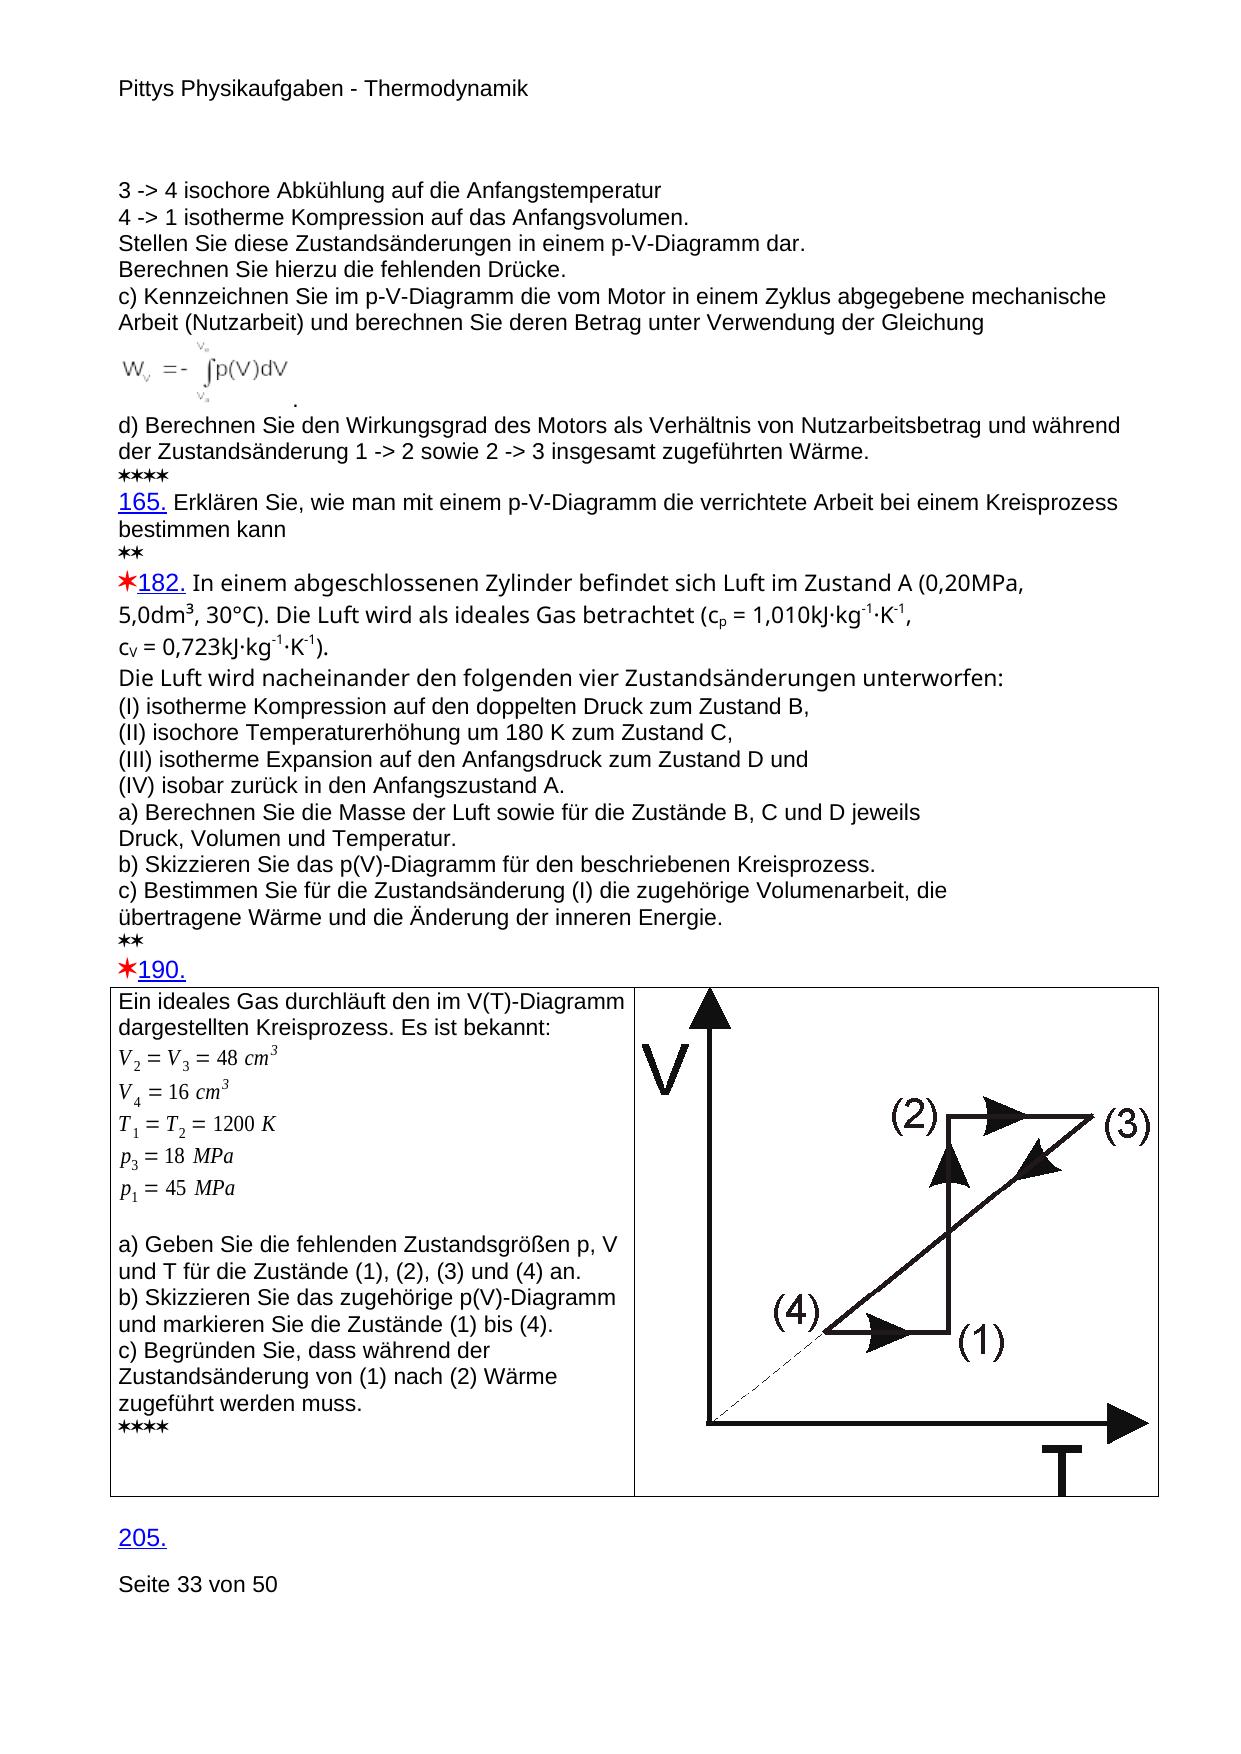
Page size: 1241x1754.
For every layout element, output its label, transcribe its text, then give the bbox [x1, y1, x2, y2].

text (I) isotherme Kompression auf den doppelten Druck zum Zustand B, [118, 693, 1152, 719]
text 205. [118, 1523, 1152, 1552]
picture [642, 987, 1152, 1496]
text (III) isotherme Expansion auf den Anfangsdruck zum Zustand D und [118, 746, 1152, 772]
text c) Bestimmen Sie für die Zustandsänderung (I) die zugehörige Volumenarbeit, die [118, 877, 1152, 904]
text 5,0dm³, 30°C). Die Luft wird als ideales Gas betrachtet (cp = 1,010kJ·kg-1·K-1, [118, 599, 1152, 631]
table_header [635, 988, 642, 1496]
text (II) isochore Temperaturerhöhung um 180 K zum Zustand C, [118, 719, 1152, 746]
text 190. [118, 953, 1152, 987]
text a) Berechnen Sie die Masse der Luft sowie für die Zustände B, C und D jeweils [118, 798, 1152, 825]
table_header [1152, 988, 1158, 1496]
table_header Ein ideales Gas durchläuft den im V(T)-Diagramm dargestellten Kreisprozess. Es ist bekannt: a) Geben Sie die fehlenden Zustandsgrößen p, V und T für die Zustände (1), (2), (3) und (4) an. b) Skizzieren Sie das zugehörige p(V)-Diagramm und markieren Sie die Zustände (1) bis (4). c) Begründen Sie, dass während der Zustandsänderung von (1) nach (2) Wärme zugeführt werden muss. [111, 988, 634, 1496]
text b) Skizzieren Sie das p(V)-Diagramm für den beschriebenen Kreisprozess. [118, 851, 1152, 877]
text Druck, Volumen und Temperatur. [118, 825, 1152, 851]
text Die Luft wird nacheinander den folgenden vier Zustandsänderungen unterworfen: [118, 662, 1152, 693]
text cV = 0,723kJ·kg-1·K-1). [118, 631, 1152, 662]
text übertragene Wärme und die Änderung der inneren Energie. [118, 904, 1152, 953]
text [118, 177, 1152, 599]
text (IV) isobar zurück in den Anfangszustand A. [118, 772, 1152, 798]
